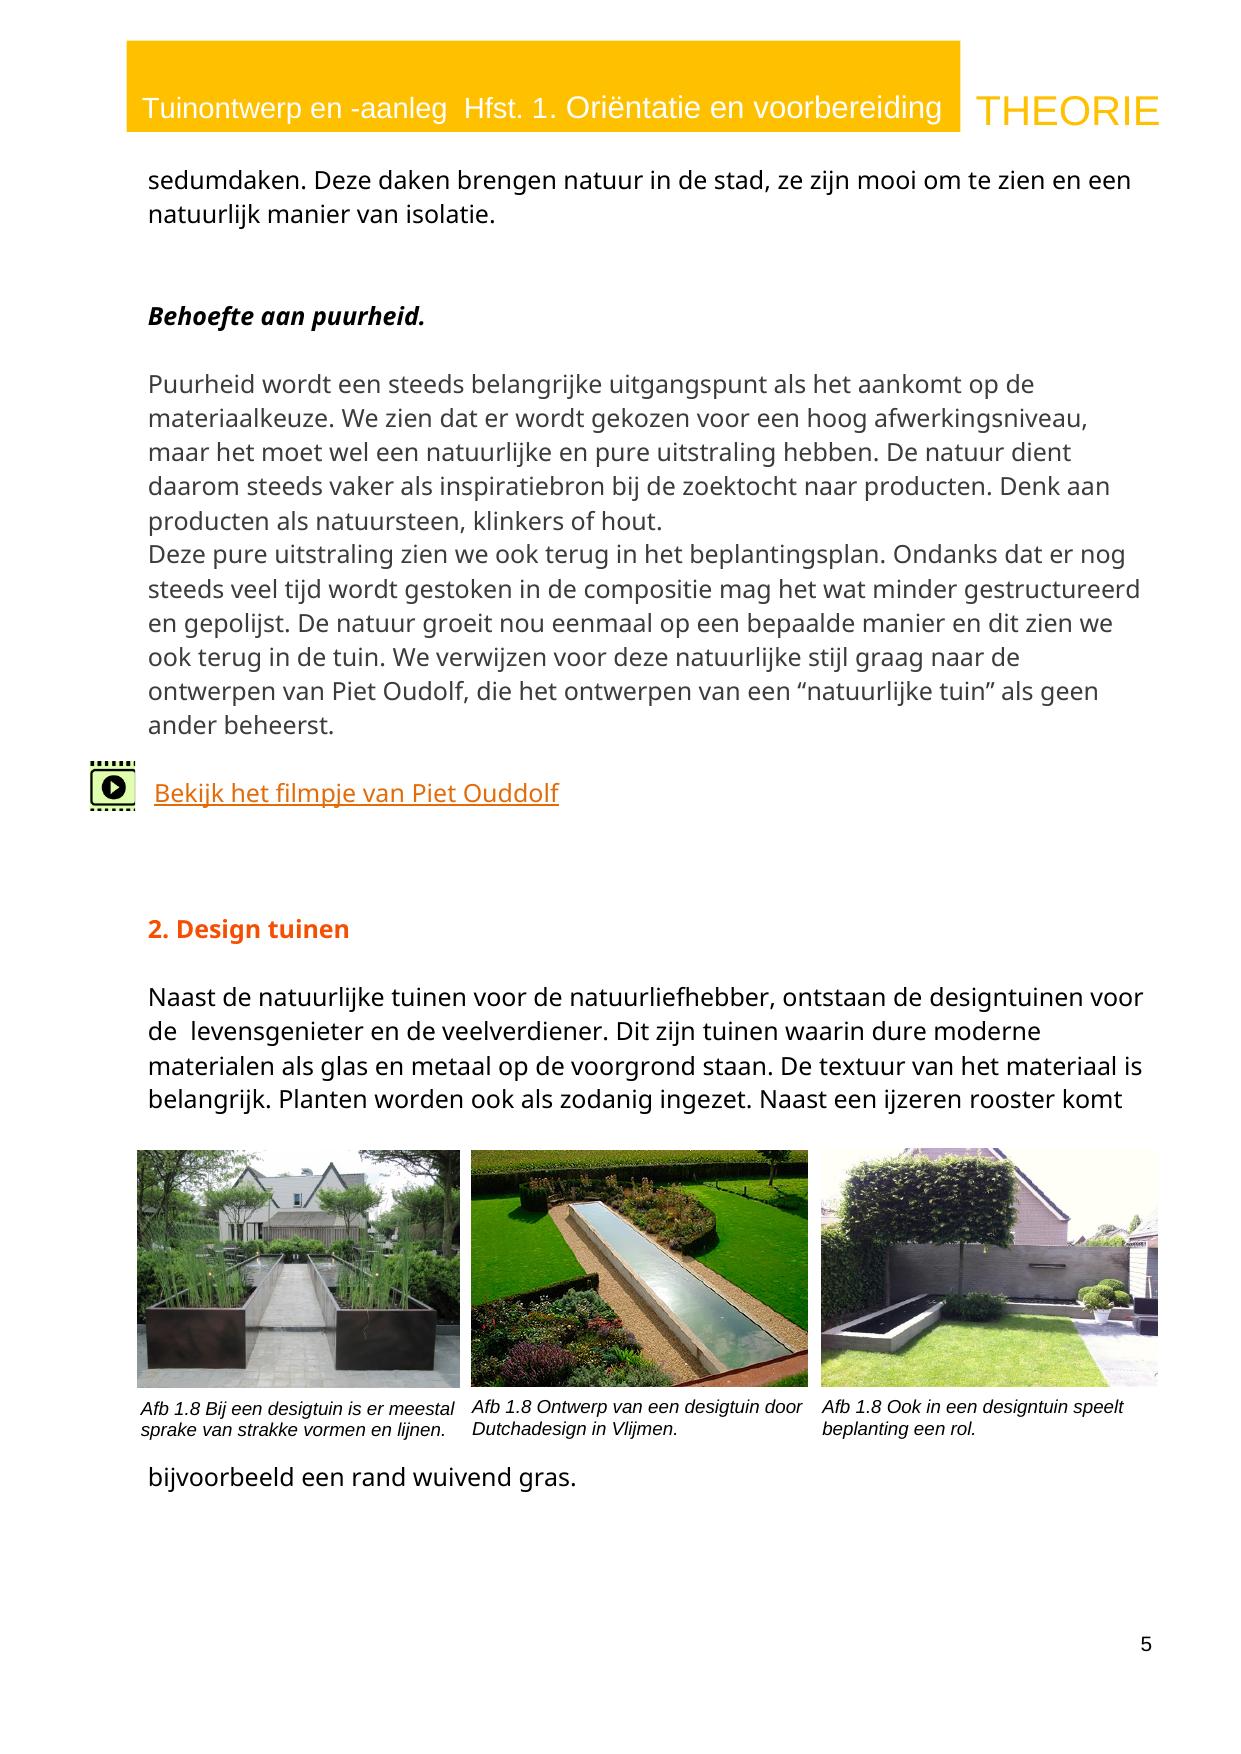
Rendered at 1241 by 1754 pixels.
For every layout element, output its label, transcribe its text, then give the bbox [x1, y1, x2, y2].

text Deze pure uitstraling zien we ook terug in het beplantingsplan. Ondanks dat er nog steeds veel tijd wordt gestoken in de compositie mag het wat minder gestructureerd en gepolijst. De natuur groeit nou eenmaal op een bepaalde manier en dit zien we ook terug in de tuin. We verwijzen voor deze natuurlijke stijl graag naar de ontwerpen van Piet Oudolf, die het ontwerpen van een “natuurlijke tuin” als geen ander beheerst. [148, 537, 1152, 742]
picture [137, 1150, 460, 1388]
text Puurheid wordt een steeds belangrijke uitgangspunt als het aankomt op de materiaalkeuze. We zien dat er wordt gekozen voor een hoog afwerkingsniveau, maar het moet wel een natuurlijke en pure uitstraling hebben. De natuur dient daarom steeds vaker als inspiratiebron bij de zoektocht naar producten. Denk aan producten als natuursteen, klinkers of hout. [148, 367, 1152, 537]
text 2. Design tuinen [148, 912, 1152, 946]
picture [471, 1150, 808, 1387]
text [148, 162, 1152, 231]
text Bekijk het filmpje van Piet Ouddolf [148, 776, 1152, 810]
picture [821, 1148, 1158, 1387]
text Behoefte aan puurheid. [148, 299, 1152, 333]
